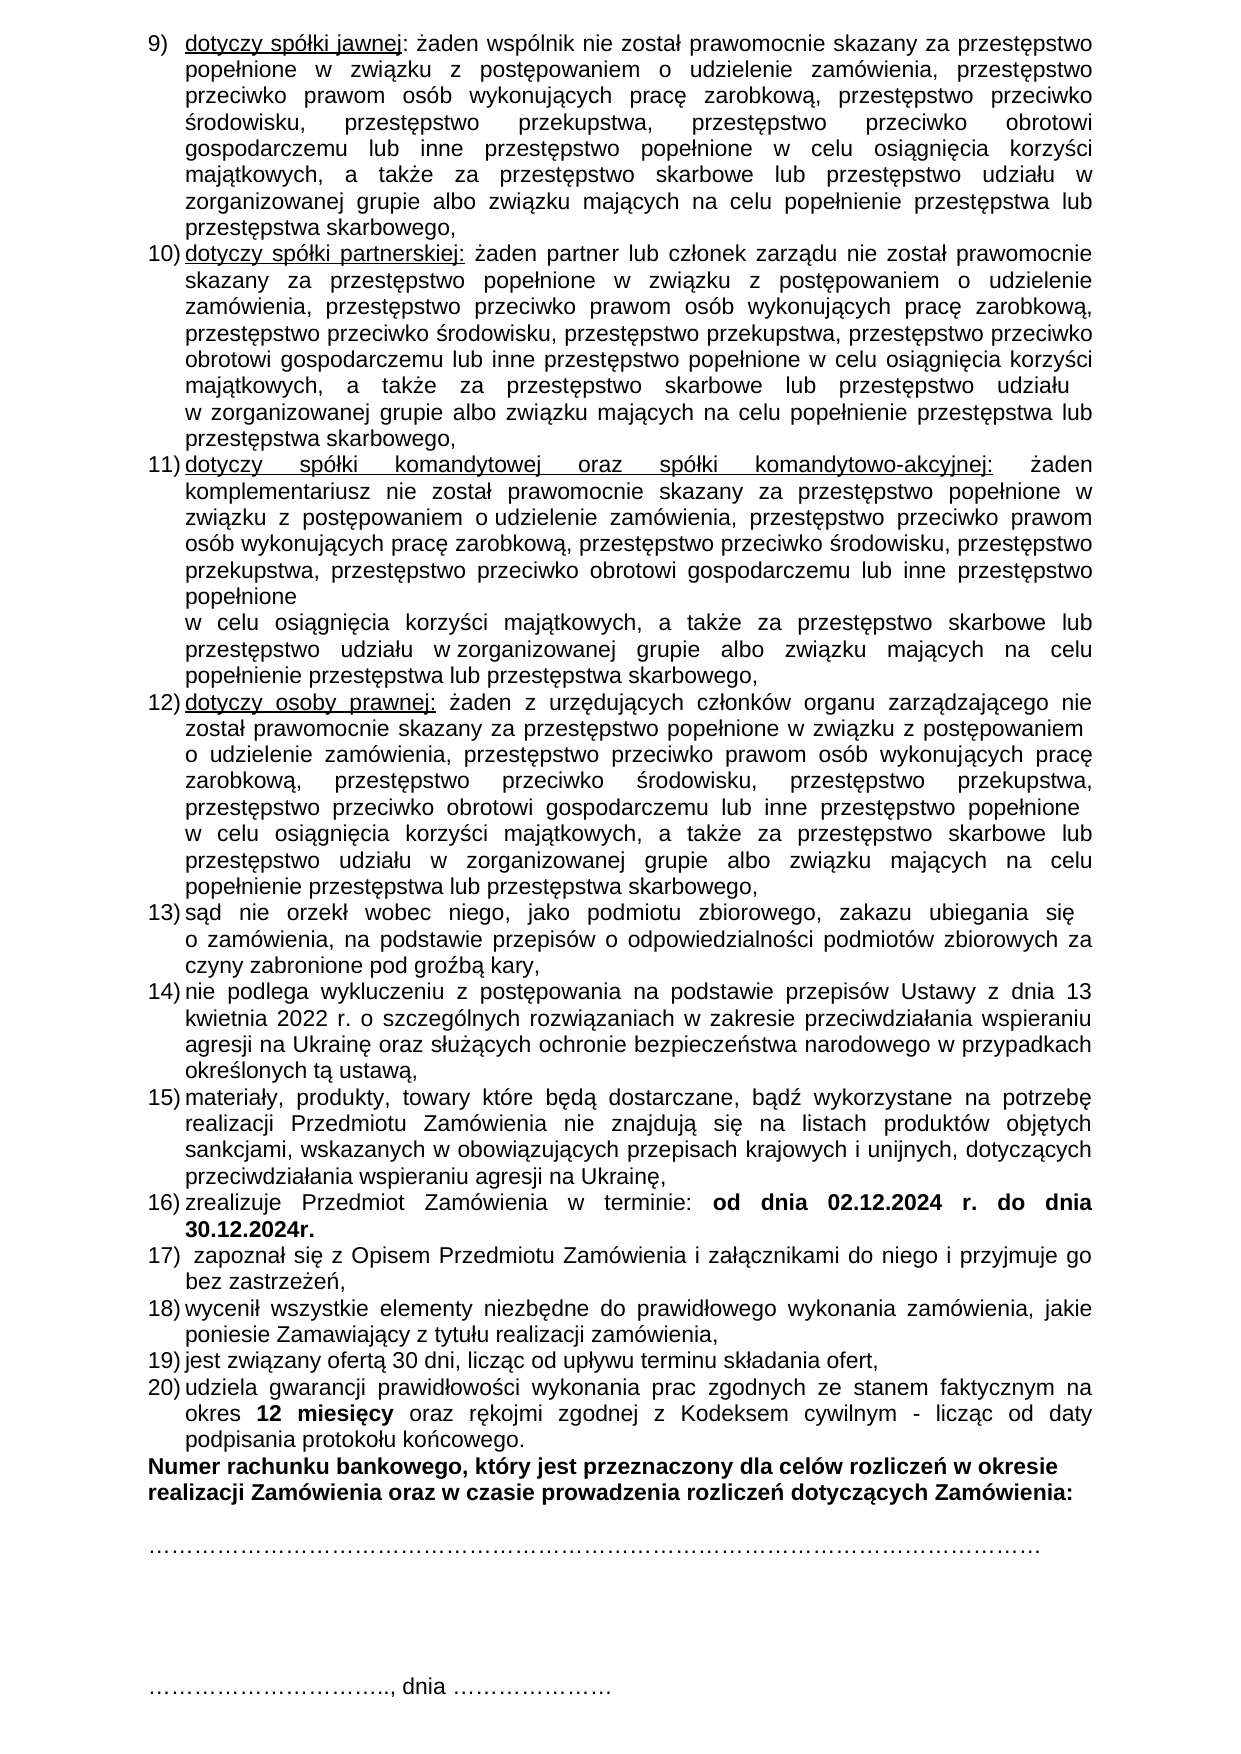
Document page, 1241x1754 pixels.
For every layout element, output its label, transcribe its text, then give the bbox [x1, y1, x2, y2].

list wycenił wszystkie elementy niezbędne do prawidłowego wykonania zamówienia, jakie poniesie Zamawiający z tytułu realizacji zamówienia, [148, 1294, 1093, 1347]
list dotyczy spółki partnerskiej: żaden partner lub członek zarządu nie został prawomocnie skazany za przestępstwo popełnione w związku z postępowaniem o udzielenie zamówienia, przestępstwo przeciwko prawom osób wykonujących pracę zarobkową, przestępstwo przeciwko środowisku, przestępstwo przekupstwa, przestępstwo przeciwko obrotowi gospodarczemu lub inne przestępstwo popełnione w celu osiągnięcia korzyści majątkowych, a także za przestępstwo skarbowe lub przestępstwo udziału w zorganizowanej grupie albo związku mających na celu popełnienie przestępstwa lub przestępstwa skarbowego, [148, 240, 1093, 451]
list sąd nie orzekł wobec niego, jako podmiotu zbiorowego, zakazu ubiegania się o zamówienia, na podstawie przepisów o odpowiedzialności podmiotów zbiorowych za czyny zabronione pod groźbą kary, [148, 899, 1093, 978]
list jest związany ofertą 30 dni, licząc od upływu terminu składania ofert, [148, 1347, 1093, 1374]
list dotyczy spółki jawnej: żaden wspólnik nie został prawomocnie skazany za przestępstwo popełnione w związku z postępowaniem o udzielenie zamówienia, przestępstwo przeciwko prawom osób wykonujących pracę zarobkową, przestępstwo przeciwko środowisku, przestępstwo przekupstwa, przestępstwo przeciwko obrotowi gospodarczemu lub inne przestępstwo popełnione w celu osiągnięcia korzyści majątkowych, a także za przestępstwo skarbowe lub przestępstwo udziału w zorganizowanej grupie albo związku mających na celu popełnienie przestępstwa lub przestępstwa skarbowego, [148, 29, 1093, 240]
list udziela gwarancji prawidłowości wykonania prac zgodnych ze stanem faktycznym na okres 12 miesięcy oraz rękojmi zgodnej z Kodeksem cywilnym - licząc od daty podpisania protokołu końcowego. [148, 1374, 1093, 1453]
list materiały, produkty, towary które będą dostarczane, bądź wykorzystane na potrzebę realizacji Przedmiotu Zamówienia nie znajdują się na listach produktów objętych sankcjami, wskazanych w obowiązujących przepisach krajowych i unijnych, dotyczących przeciwdziałania wspieraniu agresji na Ukrainę, [148, 1084, 1093, 1189]
list zapoznał się z Opisem Przedmiotu Zamówienia i załącznikami do niego i przyjmuje go bez zastrzeżeń, [148, 1242, 1093, 1294]
text ……………………………………………………………………………………………………… [148, 1532, 1093, 1558]
text realizacji Zamówienia oraz w czasie prowadzenia rozliczeń dotyczących Zamówienia: [148, 1479, 1093, 1505]
list nie podlega wykluczeniu z postępowania na podstawie przepisów Ustawy z dnia 13 kwietnia 2022 r. o szczególnych rozwiązaniach w zakresie przeciwdziałania wspieraniu agresji na Ukrainę oraz służących ochronie bezpieczeństwa narodowego w przypadkach określonych tą ustawą, [148, 978, 1093, 1084]
text ………………………….., dnia ………………… [148, 1673, 1093, 1699]
text Numer rachunku bankowego, który jest przeznaczony dla celów rozliczeń w okresie [148, 1453, 1093, 1479]
list dotyczy spółki komandytowej oraz spółki komandytowo-akcyjnej: żaden komplementariusz nie został prawomocnie skazany za przestępstwo popełnione w związku z postępowaniem o udzielenie zamówienia, przestępstwo przeciwko prawom osób wykonujących pracę zarobkową, przestępstwo przeciwko środowisku, przestępstwo przekupstwa, przestępstwo przeciwko obrotowi gospodarczemu lub inne przestępstwo popełnione w celu osiągnięcia korzyści majątkowych, a także za przestępstwo skarbowe lub przestępstwo udziału w zorganizowanej grupie albo związku mających na celu popełnienie przestępstwa lub przestępstwa skarbowego, [148, 451, 1093, 688]
list zrealizuje Przedmiot Zamówienia w terminie: od dnia 02.12.2024 r. do dnia 30.12.2024r. [147, 1189, 1093, 1242]
list dotyczy osoby prawnej: żaden z urzędujących członków organu zarządzającego nie został prawomocnie skazany za przestępstwo popełnione w związku z postępowaniem o udzielenie zamówienia, przestępstwo przeciwko prawom osób wykonujących pracę zarobkową, przestępstwo przeciwko środowisku, przestępstwo przekupstwa, przestępstwo przeciwko obrotowi gospodarczemu lub inne przestępstwo popełnione w celu osiągnięcia korzyści majątkowych, a także za przestępstwo skarbowe lub przestępstwo udziału w zorganizowanej grupie albo związku mających na celu popełnienie przestępstwa lub przestępstwa skarbowego, [148, 688, 1093, 899]
